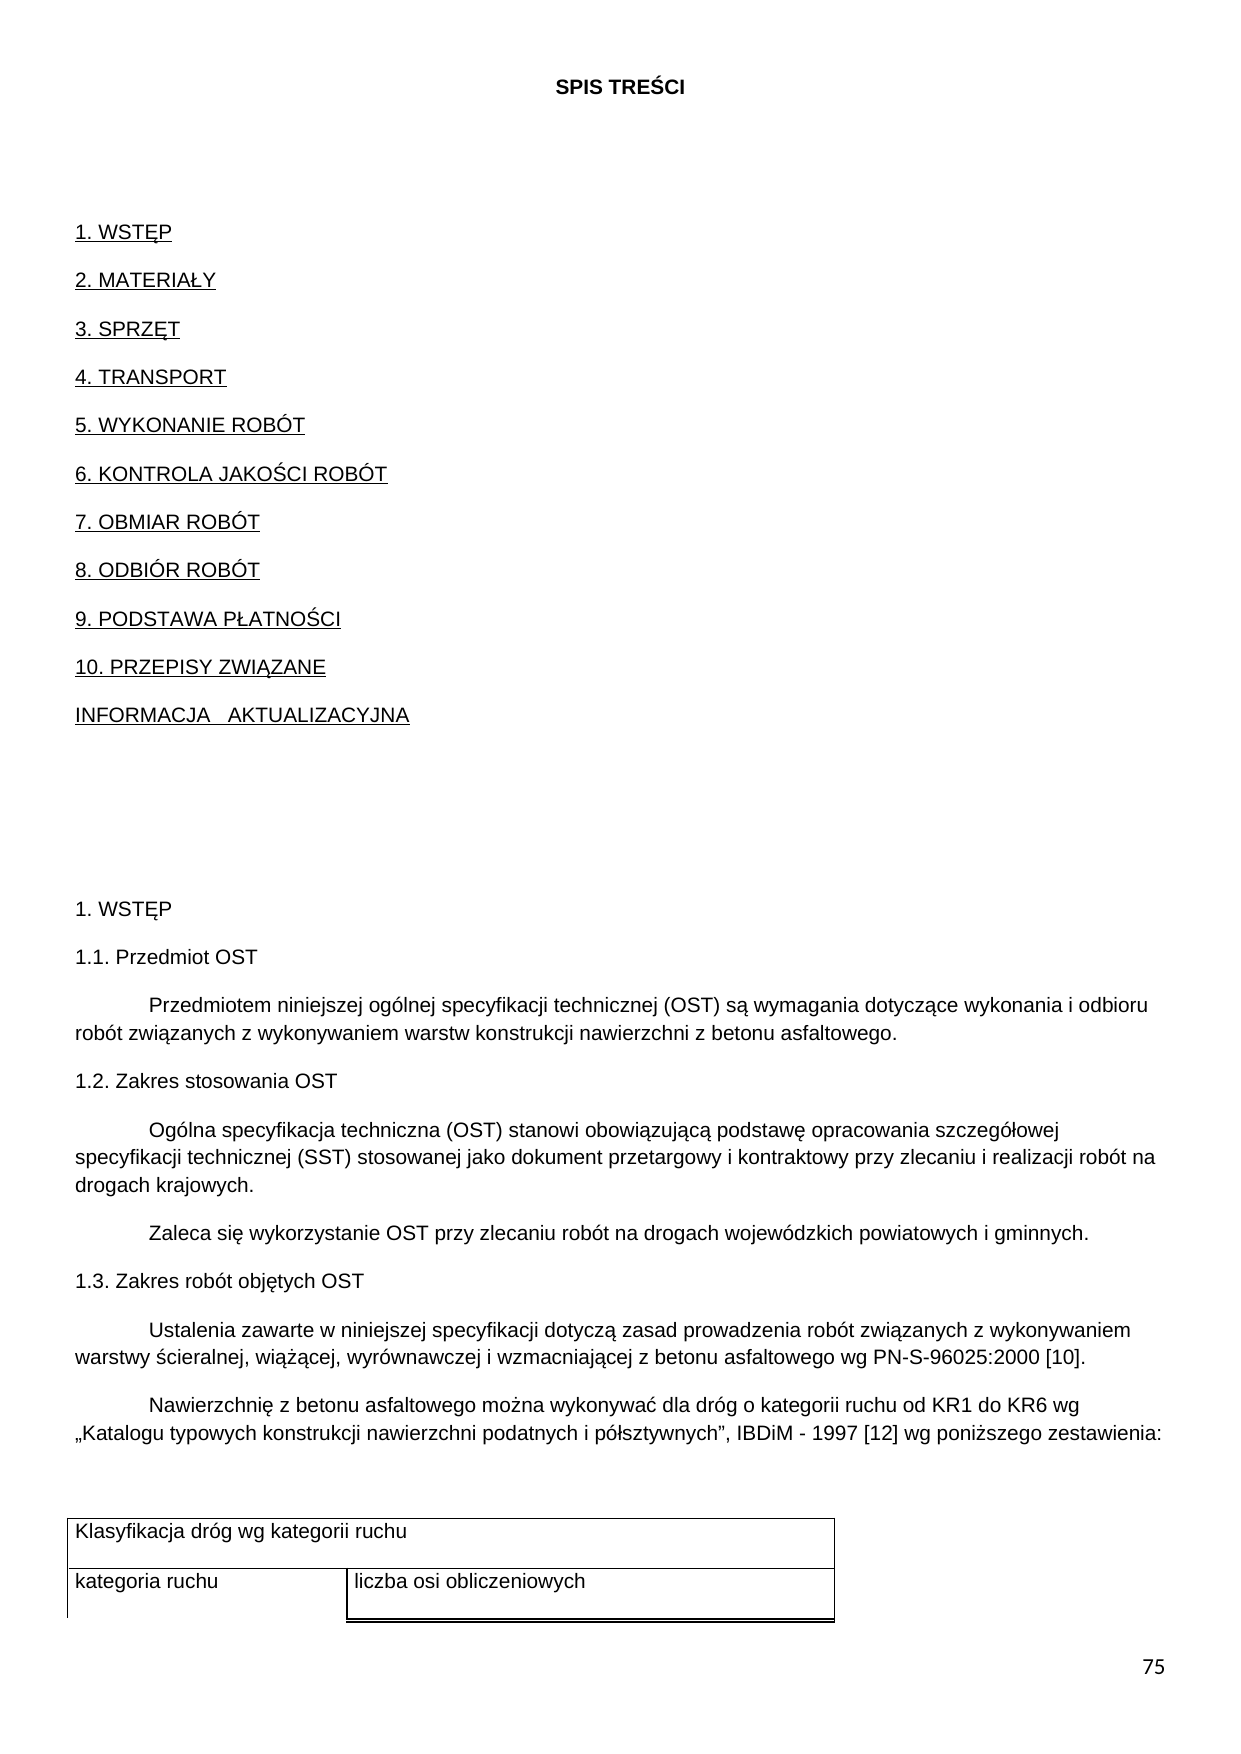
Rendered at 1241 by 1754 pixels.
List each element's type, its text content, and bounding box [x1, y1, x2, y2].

text 4. TRANSPORT [75, 365, 1165, 389]
text 10. PRZEPISY ZWIĄZANE [75, 655, 1165, 679]
text Zaleca się wykorzystanie OST przy zlecaniu robót na drogach wojewódzkich powiatowych i gminnych. [75, 1221, 1165, 1245]
text 9. PODSTAWA PŁATNOŚCI [75, 607, 1165, 631]
text 8. ODBIÓR ROBÓT [75, 558, 1165, 582]
text Przedmiotem niniejszej ogólnej specyfikacji technicznej (OST) są wymagania dotyczące wykonania i odbioru robót związanych z wykonywaniem warstw konstrukcji nawierzchni z betonu asfaltowego. [75, 993, 1165, 1045]
text 1. WSTĘP [75, 897, 1165, 921]
text 7. OBMIAR ROBÓT [75, 510, 1165, 534]
text Ustalenia zawarte w niniejszej specyfikacji dotyczą zasad prowadzenia robót związanych z wykonywaniem warstwy ścieralnej, wiążącej, wyrównawczej i wzmacniającej z betonu asfaltowego wg PN-S-96025:2000 [10]. [75, 1317, 1165, 1369]
text 3. SPRZĘT [75, 317, 1165, 341]
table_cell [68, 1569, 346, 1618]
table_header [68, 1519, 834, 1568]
text Nawierzchnię z betonu asfaltowego można wykonywać dla dróg o kategorii ruchu od KR1 do KR6 wg „Katalogu typowych konstrukcji nawierzchni podatnych i półsztywnych”, IBDiM - 1997 [12] wg poniższego zestawienia: [75, 1393, 1165, 1445]
text SPIS TREŚCI [75, 75, 1165, 99]
text 1.2. Zakres stosowania OST [75, 1069, 1165, 1093]
text 5. WYKONANIE ROBÓT [75, 413, 1165, 437]
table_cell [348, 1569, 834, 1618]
text 1.1. Przedmiot OST [75, 945, 1165, 969]
text 1. WSTĘP [75, 220, 1165, 244]
text Ogólna specyfikacja techniczna (OST) stanowi obowiązującą podstawę opracowania szczegółowej specyfikacji technicznej (SST) stosowanej jako dokument przetargowy i kontraktowy przy zlecaniu i realizacji robót na drogach krajowych. [75, 1117, 1165, 1196]
text INFORMACJA AKTUALIZACYJNA [75, 703, 1165, 727]
text 6. KONTROLA JAKOŚCI ROBÓT [75, 462, 1165, 486]
text 2. MATERIAŁY [75, 268, 1165, 292]
text 1.3. Zakres robót objętych OST [75, 1269, 1165, 1293]
